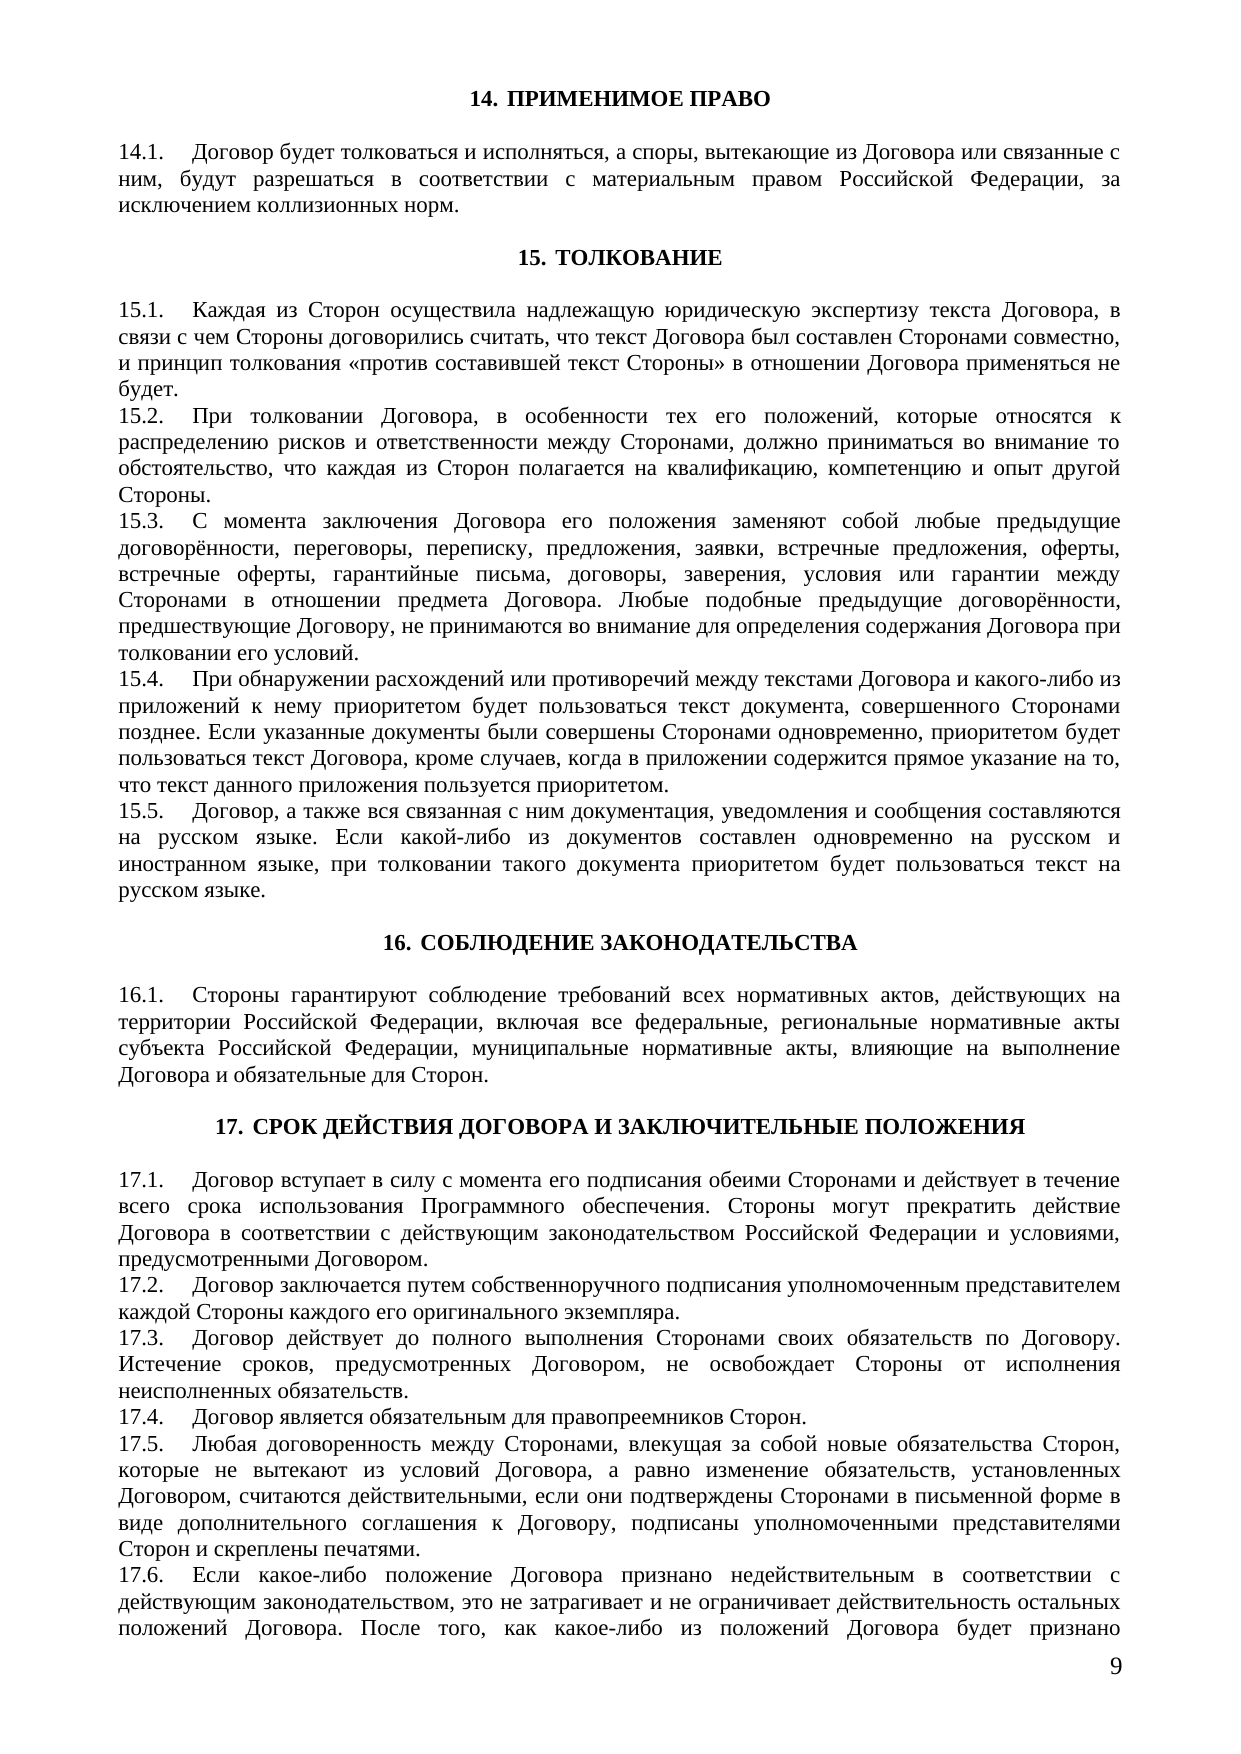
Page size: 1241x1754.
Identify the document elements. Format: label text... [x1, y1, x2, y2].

list Стороны гарантируют соблюдение требований всех нормативных актов, действующих на территории Российской Федерации, включая все федеральные, региональные нормативные акты субъекта Российской Федерации, муниципальные нормативные акты, влияющие на выполнение Договора и обязательные для Сторон. [118, 982, 1122, 1087]
list Договор вступает в силу с момента его подписания обеими Сторонами и действует в течение всего срока использования Программного обеспечения. Стороны могут прекратить действие Договора в соответствии с действующим законодательством Российской Федерации и условиями, предусмотренными Договором. [118, 1166, 1122, 1271]
list Договор является обязательным для правопреемников Сторон. [118, 1403, 1122, 1429]
list С момента заключения Договора его положения заменяют собой любые предыдущие договорённости, переговоры, переписку, предложения, заявки, встречные предложения, оферты, встречные оферты, гарантийные письма, договоры, заверения, условия или гарантии между Сторонами в отношении предмета Договора. Любые подобные предыдущие договорённости, предшествующие Договору, не принимаются во внимание для определения содержания Договора при толковании его условий. [118, 507, 1122, 665]
list СОБЛЮДЕНИЕ ЗАКОНОДАТЕЛЬСТВА [118, 929, 1122, 955]
list Договор действует до полного выполнения Сторонами своих обязательств по Договору. Истечение сроков, предусмотренных Договором, не освобождает Стороны от исполнения неисполненных обязательств. [118, 1324, 1122, 1403]
list Любая договоренность между Сторонами, влекущая за собой новые обязательства Сторон, которые не вытекают из условий Договора, а равно изменение обязательств, установленных Договором, считаются действительными, если они подтверждены Сторонами в письменной форме в виде дополнительного соглашения к Договору, подписаны уполномоченными представителями Сторон и скреплены печатями. [118, 1429, 1122, 1561]
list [118, 1561, 1122, 1640]
list ТОЛКОВАНИЕ [118, 244, 1122, 270]
list ПРИМЕНИМОЕ ПРАВО [118, 86, 1122, 112]
list Договор будет толковаться и исполняться, а споры, вытекающие из Договора или связанные с ним, будут разрешаться в соответствии с материальным правом Российской Федерации, за исключением коллизионных норм. [118, 138, 1122, 217]
list При обнаружении расхождений или противоречий между текстами Договора и какого-либо из приложений к нему приоритетом будет пользоваться текст документа, совершенного Сторонами позднее. Если указанные документы были совершены Сторонами одновременно, приоритетом будет пользоваться текст Договора, кроме случаев, когда в приложении содержится прямое указание на то, что текст данного приложения пользуется приоритетом. [118, 665, 1122, 797]
list Договор заключается путем собственноручного подписания уполномоченным представителем каждой Стороны каждого его оригинального экземпляра. [118, 1271, 1122, 1324]
list При толковании Договора, в особенности тех его положений, которые относятся к распределению рисков и ответственности между Сторонами, должно приниматься во внимание то обстоятельство, что каждая из Сторон полагается на квалификацию, компетенцию и опыт другой Стороны. [118, 402, 1122, 507]
list Каждая из Сторон осуществила надлежащую юридическую экспертизу текста Договора, в связи с чем Стороны договорились считать, что текст Договора был составлен Сторонами совместно, и принцип толкования «против составившей текст Стороны» в отношении Договора применяться не будет. [118, 296, 1122, 402]
list СРОК ДЕЙСТВИЯ ДОГОВОРА И ЗАКЛЮЧИТЕЛЬНЫЕ ПОЛОЖЕНИЯ [118, 1113, 1122, 1140]
list Договор, а также вся связанная с ним документация, уведомления и сообщения составляются на русском языке. Если какой-либо из документов составлен одновременно на русском и иностранном языке, при толковании такого документа приоритетом будет пользоваться текст на русском языке. [118, 797, 1122, 902]
